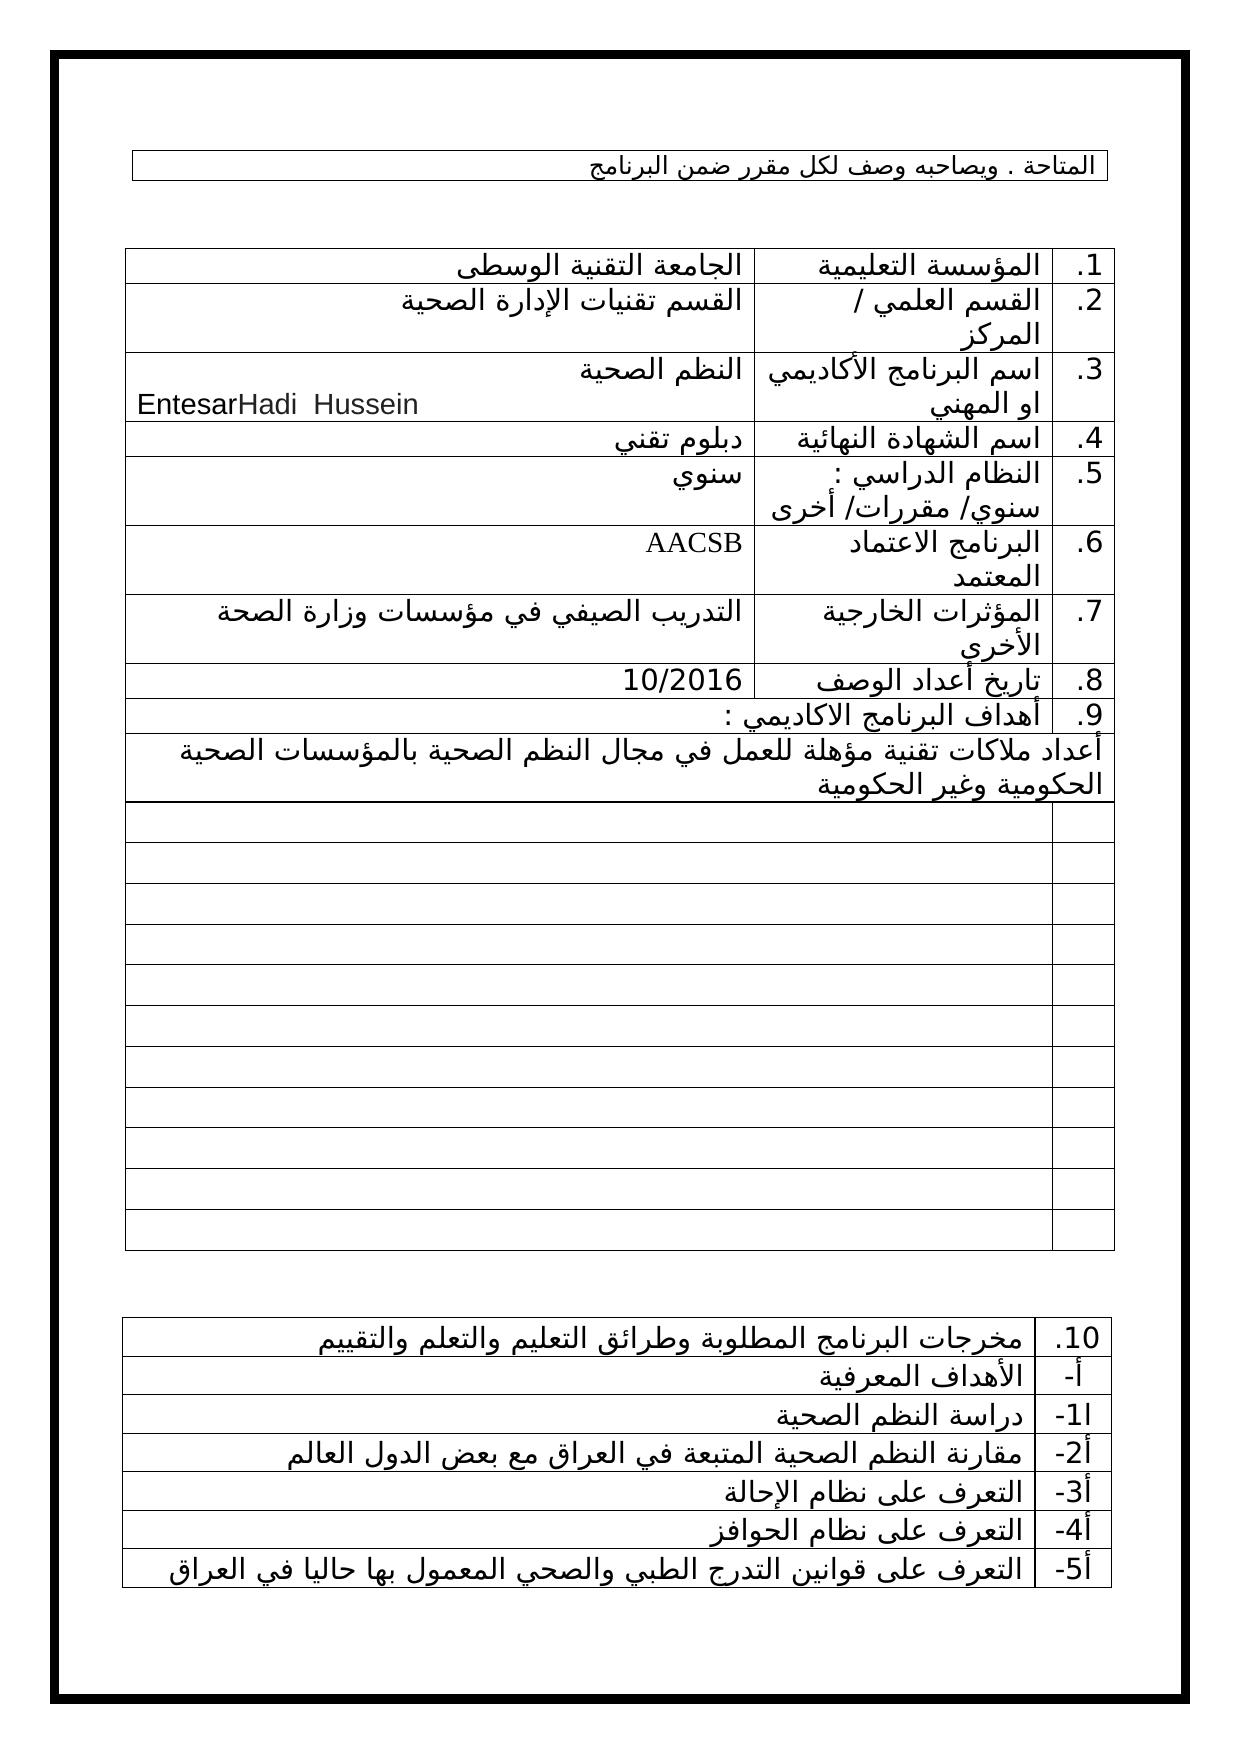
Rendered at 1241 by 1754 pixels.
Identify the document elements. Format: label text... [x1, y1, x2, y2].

table_cell [126, 925, 1052, 964]
table_cell [1053, 1128, 1114, 1168]
table_cell [126, 843, 1052, 883]
table_cell التدريب الصيفي في مؤسسات وزارة الصحة [126, 595, 754, 662]
table_cell أعداد ملاكات تقنية مؤهلة للعمل في مجال النظم الصحية بالمؤسسات الصحية الحكومية وغير الحكومية [126, 734, 1114, 801]
table_cell 5. [1053, 457, 1114, 524]
table_header الجامعة التقنية الوسطى [126, 249, 754, 283]
table_header مخرجات البرنامج المطلوبة وطرائق التعليم والتعلم والتقييم [123, 1318, 1034, 1356]
table_cell تاريخ أعداد الوصف [755, 664, 1052, 697]
table_cell مقارنة النظم الصحية المتبعة في العراق مع بعض الدول العالم [123, 1434, 1034, 1471]
table_cell [1053, 1006, 1114, 1046]
table_cell 7. [1053, 595, 1114, 662]
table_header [133, 151, 1107, 180]
table_cell أ2- [1036, 1434, 1111, 1471]
table_cell [1053, 884, 1114, 924]
table_cell [126, 884, 1052, 924]
table_cell [126, 1006, 1052, 1046]
table_cell [126, 1169, 1052, 1209]
table_cell 4. [1053, 422, 1114, 456]
table_cell [1053, 1210, 1114, 1249]
table_cell [1053, 803, 1114, 842]
table_cell أهداف البرنامج الاكاديمي : [126, 699, 1052, 732]
table_cell 9. [1053, 699, 1114, 732]
table_cell [126, 1210, 1052, 1249]
table_cell [126, 965, 1052, 1005]
table_cell البرنامج الاعتماد المعتمد [755, 526, 1052, 593]
table_cell سنوي [126, 457, 754, 524]
table_cell [126, 1128, 1052, 1168]
table_cell أ5- [1036, 1549, 1111, 1587]
table_cell [126, 803, 1052, 842]
table_cell 6. [1053, 526, 1114, 593]
table_cell 8. [1053, 664, 1114, 697]
table_cell [1053, 1169, 1114, 1209]
table_cell [126, 1047, 1052, 1087]
table_cell أ- [1036, 1357, 1111, 1394]
table_cell التعرف على نظام الإحالة [123, 1472, 1034, 1510]
table_cell اسم البرنامج الأكاديمي او المهني [755, 353, 1052, 421]
table_cell المؤثرات الخارجية الأخرى [755, 595, 1052, 662]
table_cell [1053, 1047, 1114, 1087]
table_cell التعرف على قوانين التدرج الطبي والصحي المعمول بها حاليا في العراق [123, 1549, 1034, 1587]
table_cell النظام الدراسي : سنوي/ مقررات/ أخرى [755, 457, 1052, 524]
table_header المؤسسة التعليمية [755, 249, 1052, 283]
table_cell دراسة النظم الصحية [123, 1395, 1034, 1433]
table_cell AACSB [126, 526, 754, 593]
table_cell 10/2016 [126, 664, 754, 697]
table_cell الأهداف المعرفية [123, 1357, 1034, 1394]
table_cell اسم الشهادة النهائية [755, 422, 1052, 456]
table_cell 3. [1053, 353, 1114, 421]
table_cell أ3- [1036, 1472, 1111, 1510]
table_cell القسم العلمي / المركز [755, 284, 1052, 352]
table_header 1. [1053, 249, 1114, 283]
table_cell [126, 1088, 1052, 1127]
table_cell [1053, 965, 1114, 1005]
table_cell القسم تقنيات الإدارة الصحية [126, 284, 754, 352]
table_cell [1053, 925, 1114, 964]
table_cell [1053, 843, 1114, 883]
table_cell 2. [1053, 284, 1114, 352]
table_cell التعرف على نظام الحوافز [123, 1511, 1034, 1548]
table_cell [1053, 1088, 1114, 1127]
table_cell أ4- [1036, 1511, 1111, 1548]
table_header 10. [1036, 1318, 1111, 1356]
table_cell ا1- [1036, 1395, 1111, 1433]
table_cell النظم الصحية EntesarHadi Hussein [126, 353, 754, 421]
table_cell دبلوم تقني [126, 422, 754, 456]
